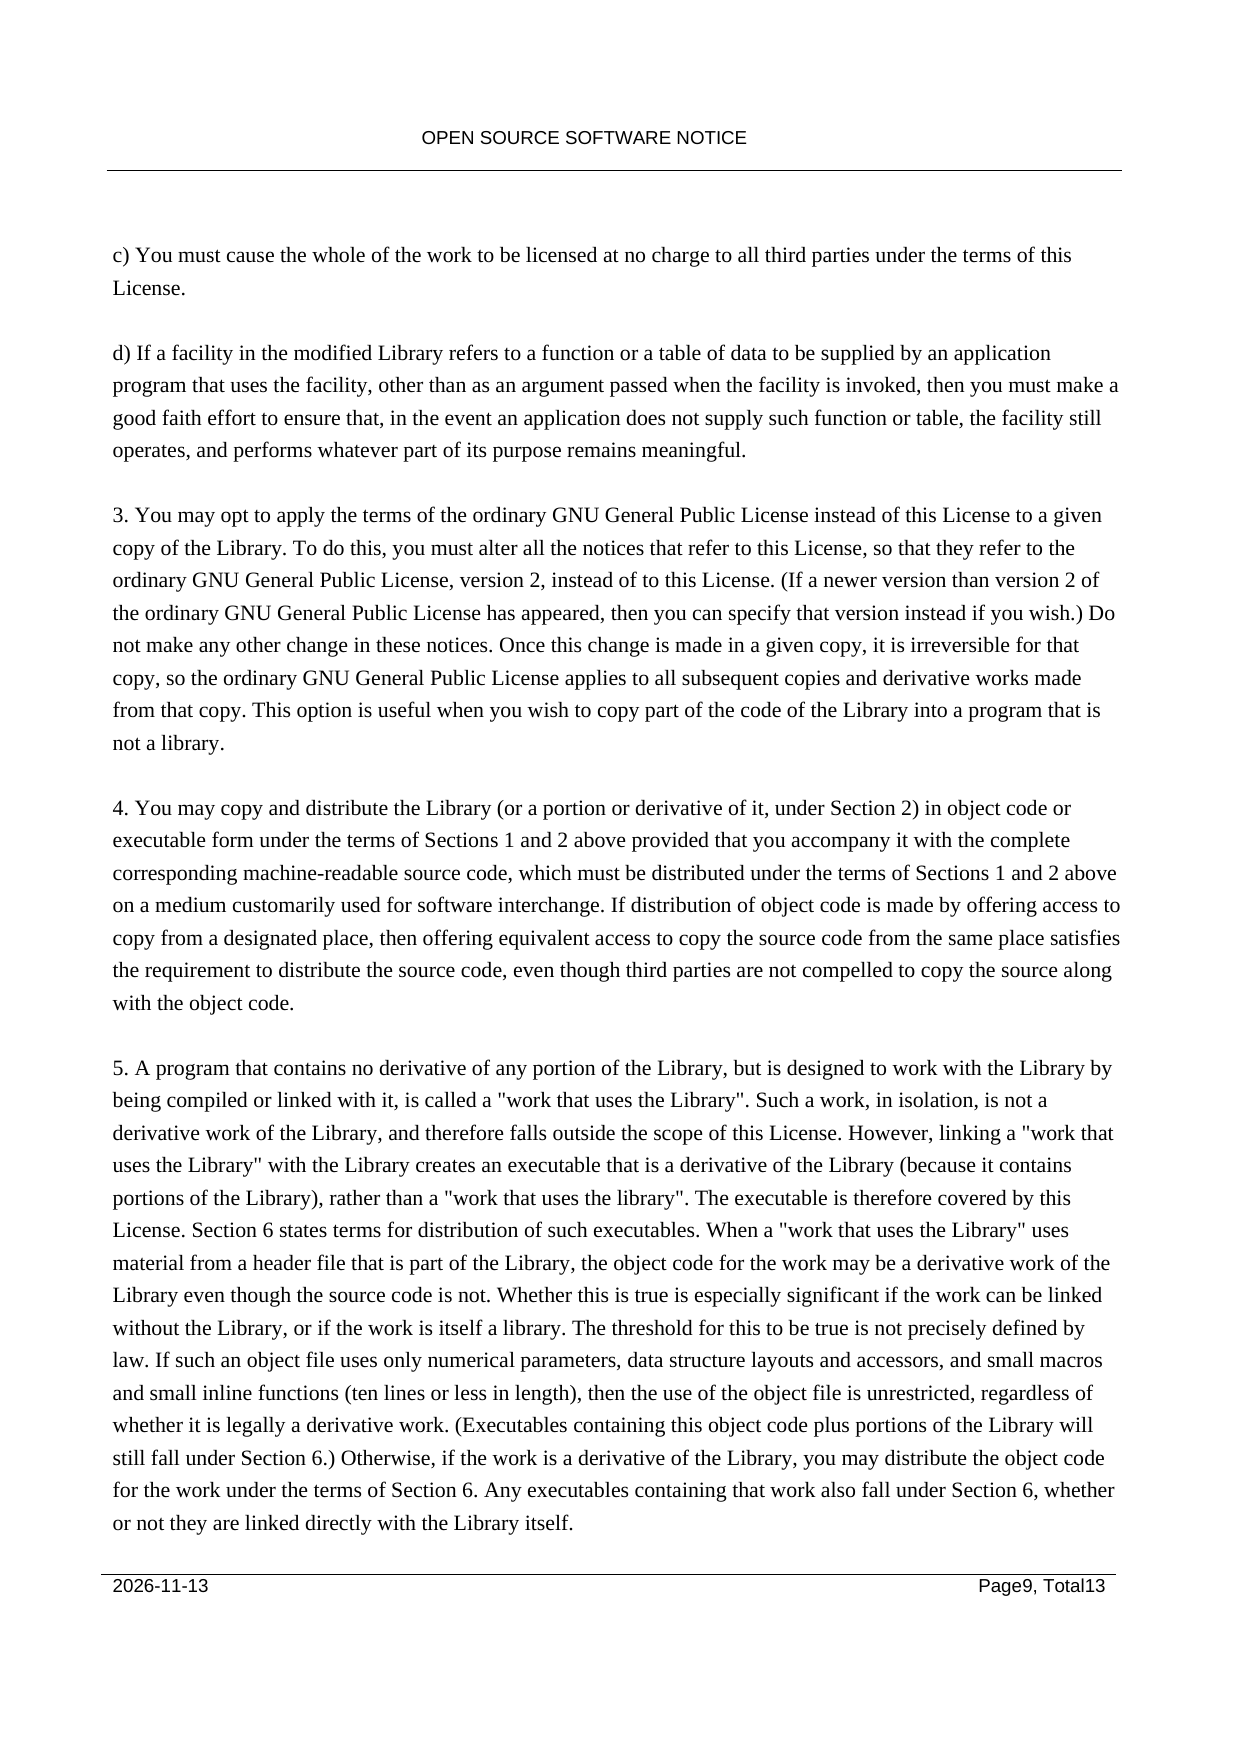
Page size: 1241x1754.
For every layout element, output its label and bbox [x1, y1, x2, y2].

text [112, 206, 1128, 1539]
